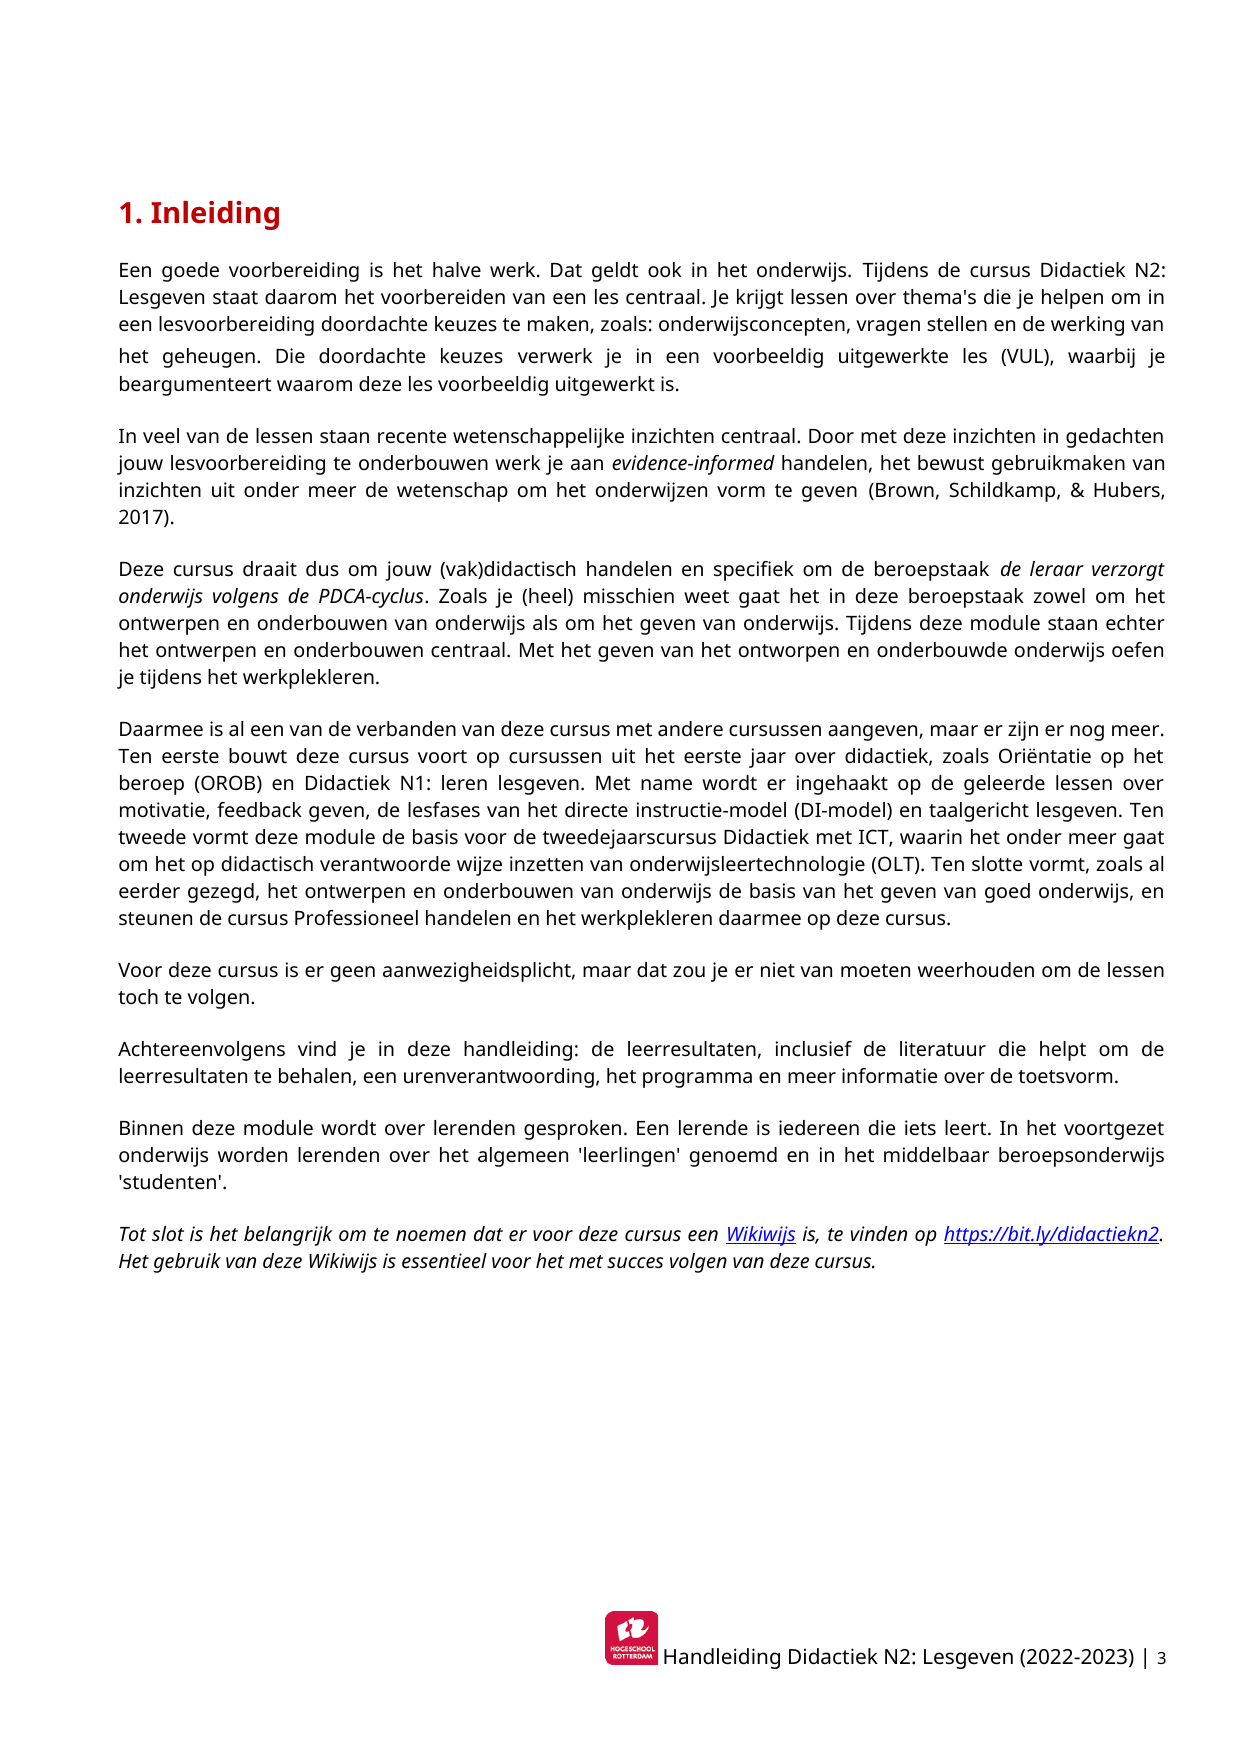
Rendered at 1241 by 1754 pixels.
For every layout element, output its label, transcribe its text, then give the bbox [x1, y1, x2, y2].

subtitle Een goede voorbereiding is het halve werk. Dat geldt ook in het onderwijs. Tijdens de cursus Didactiek N2: Lesgeven staat daarom het voorbereiden van een les centraal. Je krijgt lessen over thema's die je helpen om in een lesvoorbereiding doordachte keuzes te maken, zoals: onderwijsconcepten, vragen stellen en de werking van het geheugen. Die doordachte keuzes verwerk je in een voorbeeldig uitgewerkte les (VUL), waarbij je beargumenteert waarom deze les voorbeeldig uitgewerkt is. [118, 257, 1166, 398]
subtitle Deze cursus draait dus om jouw (vak)didactisch handelen en specifiek om de beroepstaak de leraar verzorgt onderwijs volgens de PDCA-cyclus. Zoals je (heel) misschien weet gaat het in deze beroepstaak zowel om het ontwerpen en onderbouwen van onderwijs als om het geven van onderwijs. Tijdens deze module staan echter het ontwerpen en onderbouwen centraal. Met het geven van het ontworpen en onderbouwde onderwijs oefen je tijdens het werkplekleren. [118, 556, 1166, 690]
subtitle 1. Inleiding [103, 192, 1166, 232]
subtitle Tot slot is het belangrijk om te noemen dat er voor deze cursus een Wikiwijs is, te vinden op https://bit.ly/didactiekn2. Het gebruik van deze Wikiwijs is essentieel voor het met succes volgen van deze cursus. [118, 1220, 1166, 1274]
subtitle Binnen deze module wordt over lerenden gesproken. Een lerende is iedereen die iets leert. In het voortgezet onderwijs worden lerenden over het algemeen 'leerlingen' genoemd en in het middelbaar beroepsonderwijs 'studenten'. [118, 1114, 1166, 1195]
subtitle Daarmee is al een van de verbanden van deze cursus met andere cursussen aangeven, maar er zijn er nog meer. Ten eerste bouwt deze cursus voort op cursussen uit het eerste jaar over didactiek, zoals Oriëntatie op het beroep (OROB) en Didactiek N1: leren lesgeven. Met name wordt er ingehaakt op de geleerde lessen over motivatie, feedback geven, de lesfases van het directe instructie-model (DI-model) en taalgericht lesgeven. Ten tweede vormt deze module de basis voor de tweedejaarscursus Didactiek met ICT, waarin het onder meer gaat om het op didactisch verantwoorde wijze inzetten van onderwijsleertechnologie (OLT). Ten slotte vormt, zoals al eerder gezegd, het ontwerpen en onderbouwen van onderwijs de basis van het geven van goed onderwijs, en steunen de cursus Professioneel handelen en het werkplekleren daarmee op deze cursus. [118, 715, 1166, 931]
picture [605, 1611, 659, 1665]
subtitle Achtereenvolgens vind je in deze handleiding: de leerresultaten, inclusief de literatuur die helpt om de leerresultaten te behalen, een urenverantwoording, het programma en meer informatie over de toetsvorm. [118, 1035, 1166, 1089]
subtitle Voor deze cursus is er geen aanwezigheidsplicht, maar dat zou je er niet van moeten weerhouden om de lessen toch te volgen. [118, 956, 1166, 1010]
subtitle In veel van de lessen staan recente wetenschappelijke inzichten centraal. Door met deze inzichten in gedachten jouw lesvoorbereiding te onderbouwen werk je aan evidence-informed handelen, het bewust gebruikmaken van inzichten uit onder meer de wetenschap om het onderwijzen vorm te geven (Brown, Schildkamp, & Hubers, 2017). [118, 423, 1166, 531]
